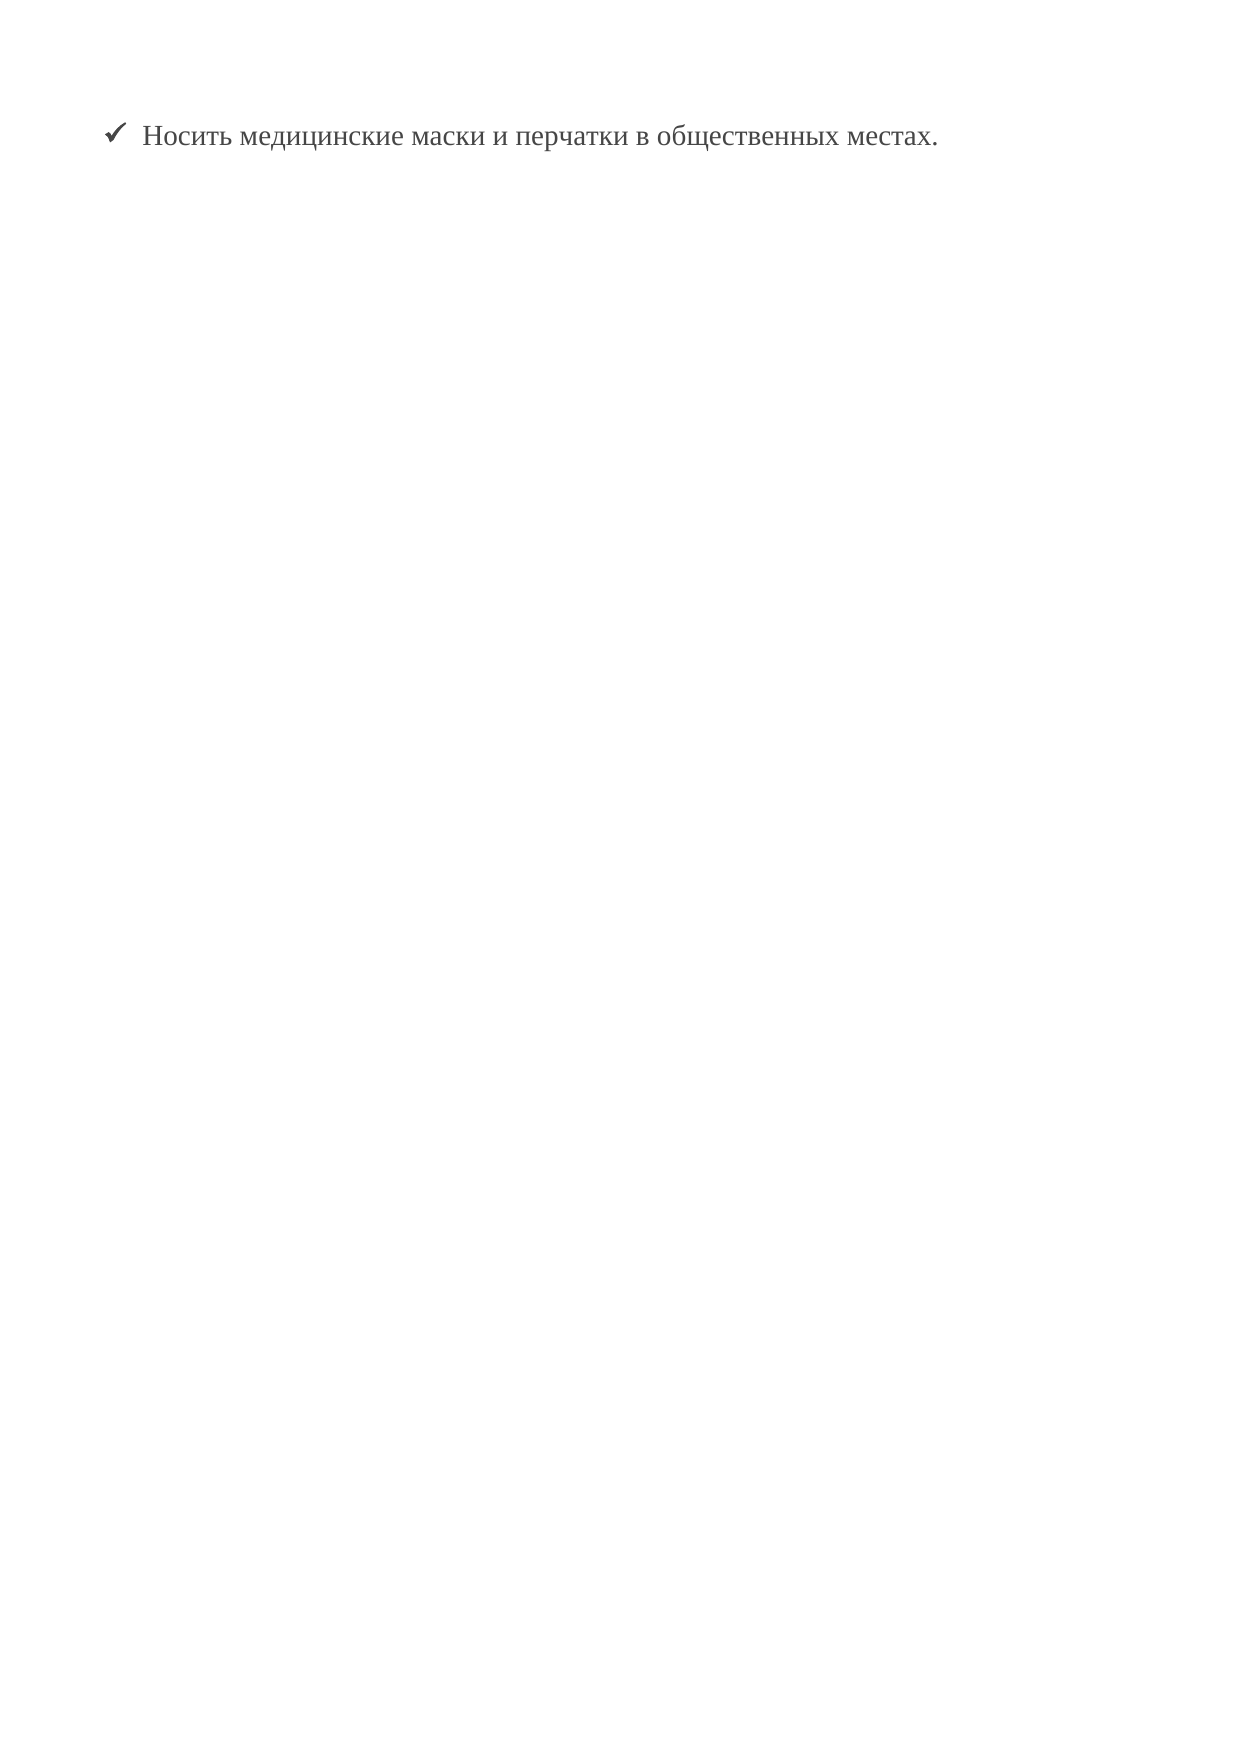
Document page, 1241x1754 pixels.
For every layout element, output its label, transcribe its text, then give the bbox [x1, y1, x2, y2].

text Носить медицинские маски и перчатки в общественных местах. [103, 118, 1152, 152]
